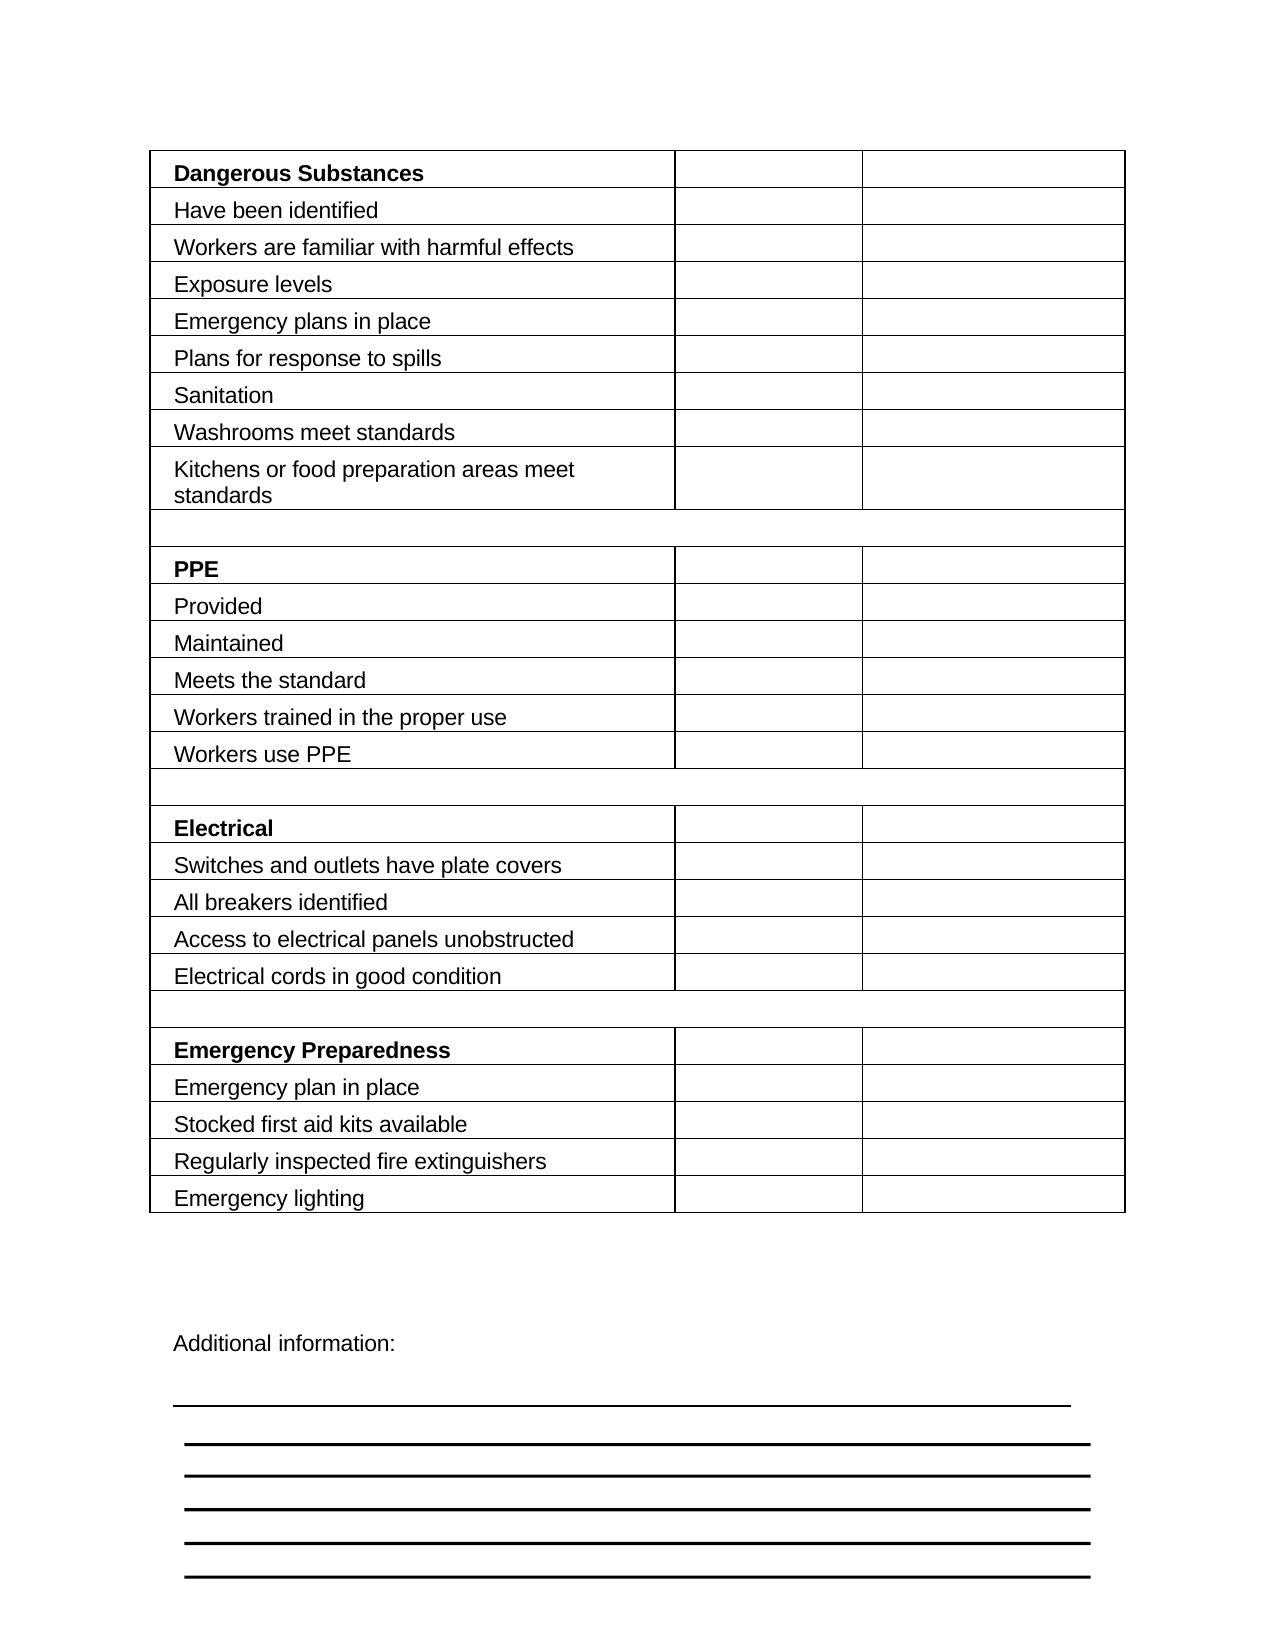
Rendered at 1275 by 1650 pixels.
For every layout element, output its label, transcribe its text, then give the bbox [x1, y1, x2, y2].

table_cell [676, 732, 862, 768]
table_cell [151, 991, 1124, 1027]
table_cell [863, 1139, 1124, 1175]
table_cell [863, 151, 1124, 187]
table_cell [863, 373, 1124, 409]
table_cell [863, 262, 1124, 298]
table_cell [676, 299, 862, 335]
table_cell [863, 225, 1124, 261]
table_cell Electrical [151, 806, 674, 842]
table_cell Stocked first aid kits available [151, 1102, 674, 1138]
table_cell [151, 769, 1124, 805]
table_cell Washrooms meet standards [151, 410, 674, 446]
table_cell Meets the standard [151, 658, 674, 694]
table_cell Emergency Preparedness [151, 1028, 674, 1064]
table_cell [863, 621, 1124, 657]
text Additional information: [81, 1330, 1125, 1356]
table_cell Dangerous Substances [151, 151, 674, 187]
table_cell [863, 1176, 1124, 1212]
table_cell [863, 336, 1124, 372]
table_cell Sanitation [151, 373, 674, 409]
table_cell [676, 954, 862, 990]
table_cell Emergency plan in place [151, 1065, 674, 1101]
table_cell [863, 299, 1124, 335]
table_cell Access to electrical panels unobstructed [151, 917, 674, 953]
table_cell [676, 917, 862, 953]
table_cell [676, 1139, 862, 1175]
table_cell All breakers identified [151, 880, 674, 916]
table_cell [676, 373, 862, 409]
table_cell Have been identified [151, 188, 674, 224]
table_cell Exposure levels [151, 262, 674, 298]
table_cell [676, 584, 862, 620]
table_cell [676, 880, 862, 916]
table_cell [863, 954, 1124, 990]
table_cell [676, 336, 862, 372]
table_cell [676, 410, 862, 446]
table_cell [676, 262, 862, 298]
table_cell [676, 188, 862, 224]
table_cell [676, 843, 862, 879]
table_cell [676, 1102, 862, 1138]
table_cell [863, 732, 1124, 768]
table_cell Regularly inspected fire extinguishers [151, 1139, 674, 1175]
table_cell [676, 151, 862, 187]
table_cell [863, 806, 1124, 842]
table_cell [676, 806, 862, 842]
table_cell [863, 447, 1124, 509]
table_cell Workers trained in the proper use [151, 695, 674, 731]
table_cell Maintained [151, 621, 674, 657]
table_cell [676, 547, 862, 583]
table_cell [863, 584, 1124, 620]
table_cell [863, 188, 1124, 224]
table_cell [676, 1028, 862, 1064]
table_cell Provided [151, 584, 674, 620]
table_cell Workers are familiar with harmful effects [151, 225, 674, 261]
table_cell [676, 1065, 862, 1101]
table_cell [863, 843, 1124, 879]
table_cell [676, 658, 862, 694]
table_cell [676, 621, 862, 657]
table_cell [863, 1028, 1124, 1064]
table_cell [676, 695, 862, 731]
table_cell Plans for response to spills [151, 336, 674, 372]
table_cell [863, 695, 1124, 731]
table_cell Kitchens or food preparation areas meet standards [151, 447, 674, 509]
table_cell [676, 225, 862, 261]
table_cell [676, 1176, 862, 1212]
table_cell [863, 410, 1124, 446]
table_cell Electrical cords in good condition [151, 954, 674, 990]
table_cell [863, 547, 1124, 583]
table_cell PPE [151, 547, 674, 583]
table_cell [863, 1102, 1124, 1138]
table_cell Emergency lighting [151, 1176, 674, 1212]
table_cell Switches and outlets have plate covers [151, 843, 674, 879]
table_cell Workers use PPE [151, 732, 674, 768]
table_cell [151, 510, 1124, 546]
table_cell [863, 880, 1124, 916]
table_cell [676, 447, 862, 509]
table_cell Emergency plans in place [151, 299, 674, 335]
table_cell [863, 917, 1124, 953]
table_cell [863, 1065, 1124, 1101]
table_cell [863, 658, 1124, 694]
